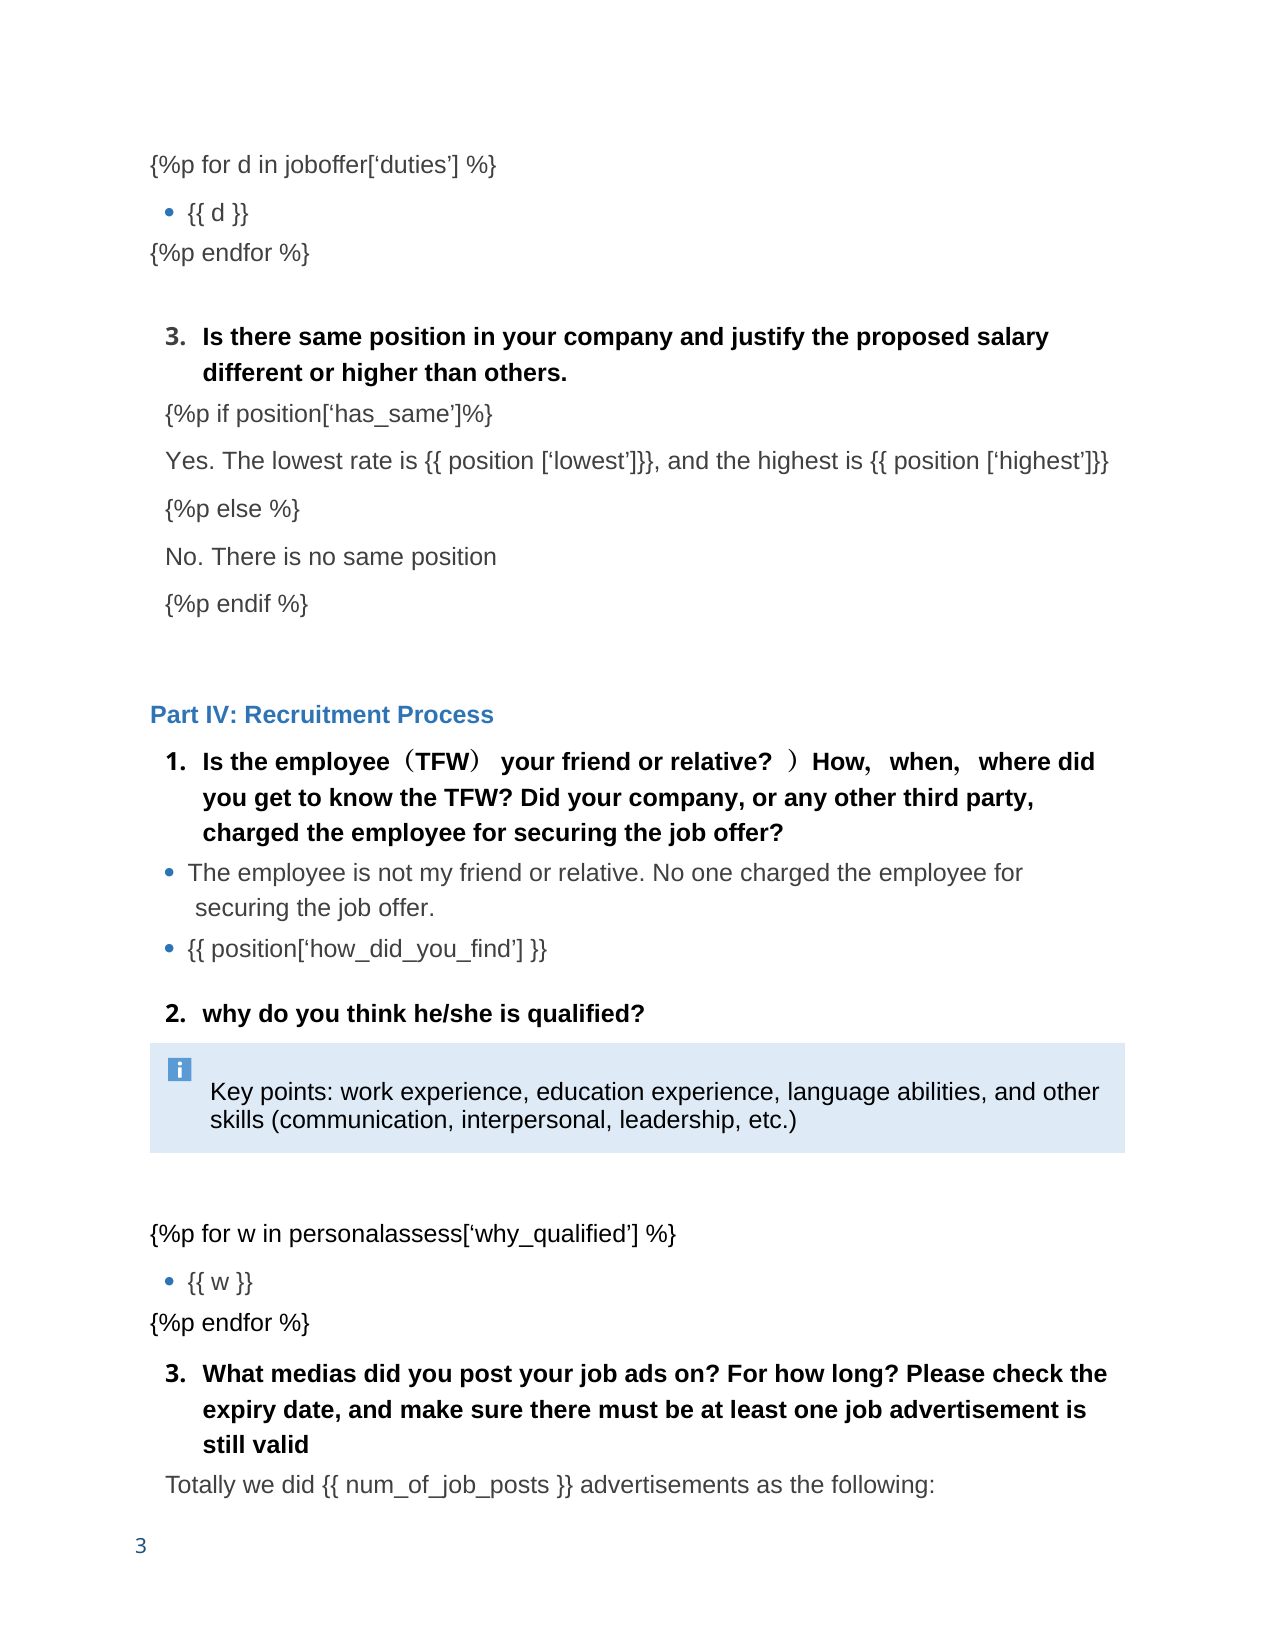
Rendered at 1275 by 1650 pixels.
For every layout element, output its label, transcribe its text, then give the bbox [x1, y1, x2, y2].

list {{ w }} [165, 1267, 1125, 1296]
table_header Key points: work experience, education experience, language abilities, and other skills (communication, interpersonal, leadership, etc.) [210, 1043, 1125, 1153]
text {%p endif %} [165, 589, 1125, 618]
list {{ d }} [165, 198, 1125, 226]
text {%p for d in joboffer[‘duties’] %} [150, 150, 1125, 179]
table_header [150, 1043, 210, 1153]
text Totally we did {{ num_of_job_posts }} advertisements as the following: [165, 1470, 1125, 1499]
text {%p endfor %} [150, 238, 1125, 267]
text No. There is no same position [165, 541, 1125, 570]
text {%p else %} [165, 494, 1125, 523]
text {%p endfor %} [150, 1308, 1125, 1336]
text {%p for w in personalassess[‘why_qualified’] %} [150, 1219, 1125, 1248]
text {%p if position[‘has_same’]%} [165, 399, 1125, 427]
list why do you think he/she is qualified? [165, 996, 1125, 1030]
list Is the employee（TFW） your friend or relative? ）How，when，where did you get to know the TFW? Did your company, or any other third party, charged the employee for securing the job offer? [165, 741, 1125, 846]
list What medias did you post your job ads on? For how long? Please check the expiry date, and make sure there must be at least one job advertisement is still valid [165, 1355, 1125, 1458]
text Yes. The lowest rate is {{ position [‘lowest’]}}, and the highest is {{ position [‘highest’]}} [165, 446, 1125, 475]
list {{ position[‘how_did_you_find’] }} [165, 933, 1125, 962]
list The employee is not my friend or relative. No one charged the employee for securing the job offer. [165, 858, 1125, 922]
list Is there same position in your company and justify the proposed salary different or higher than others. [165, 318, 1125, 387]
subtitle Part IV: Recruitment Process [150, 700, 1125, 729]
